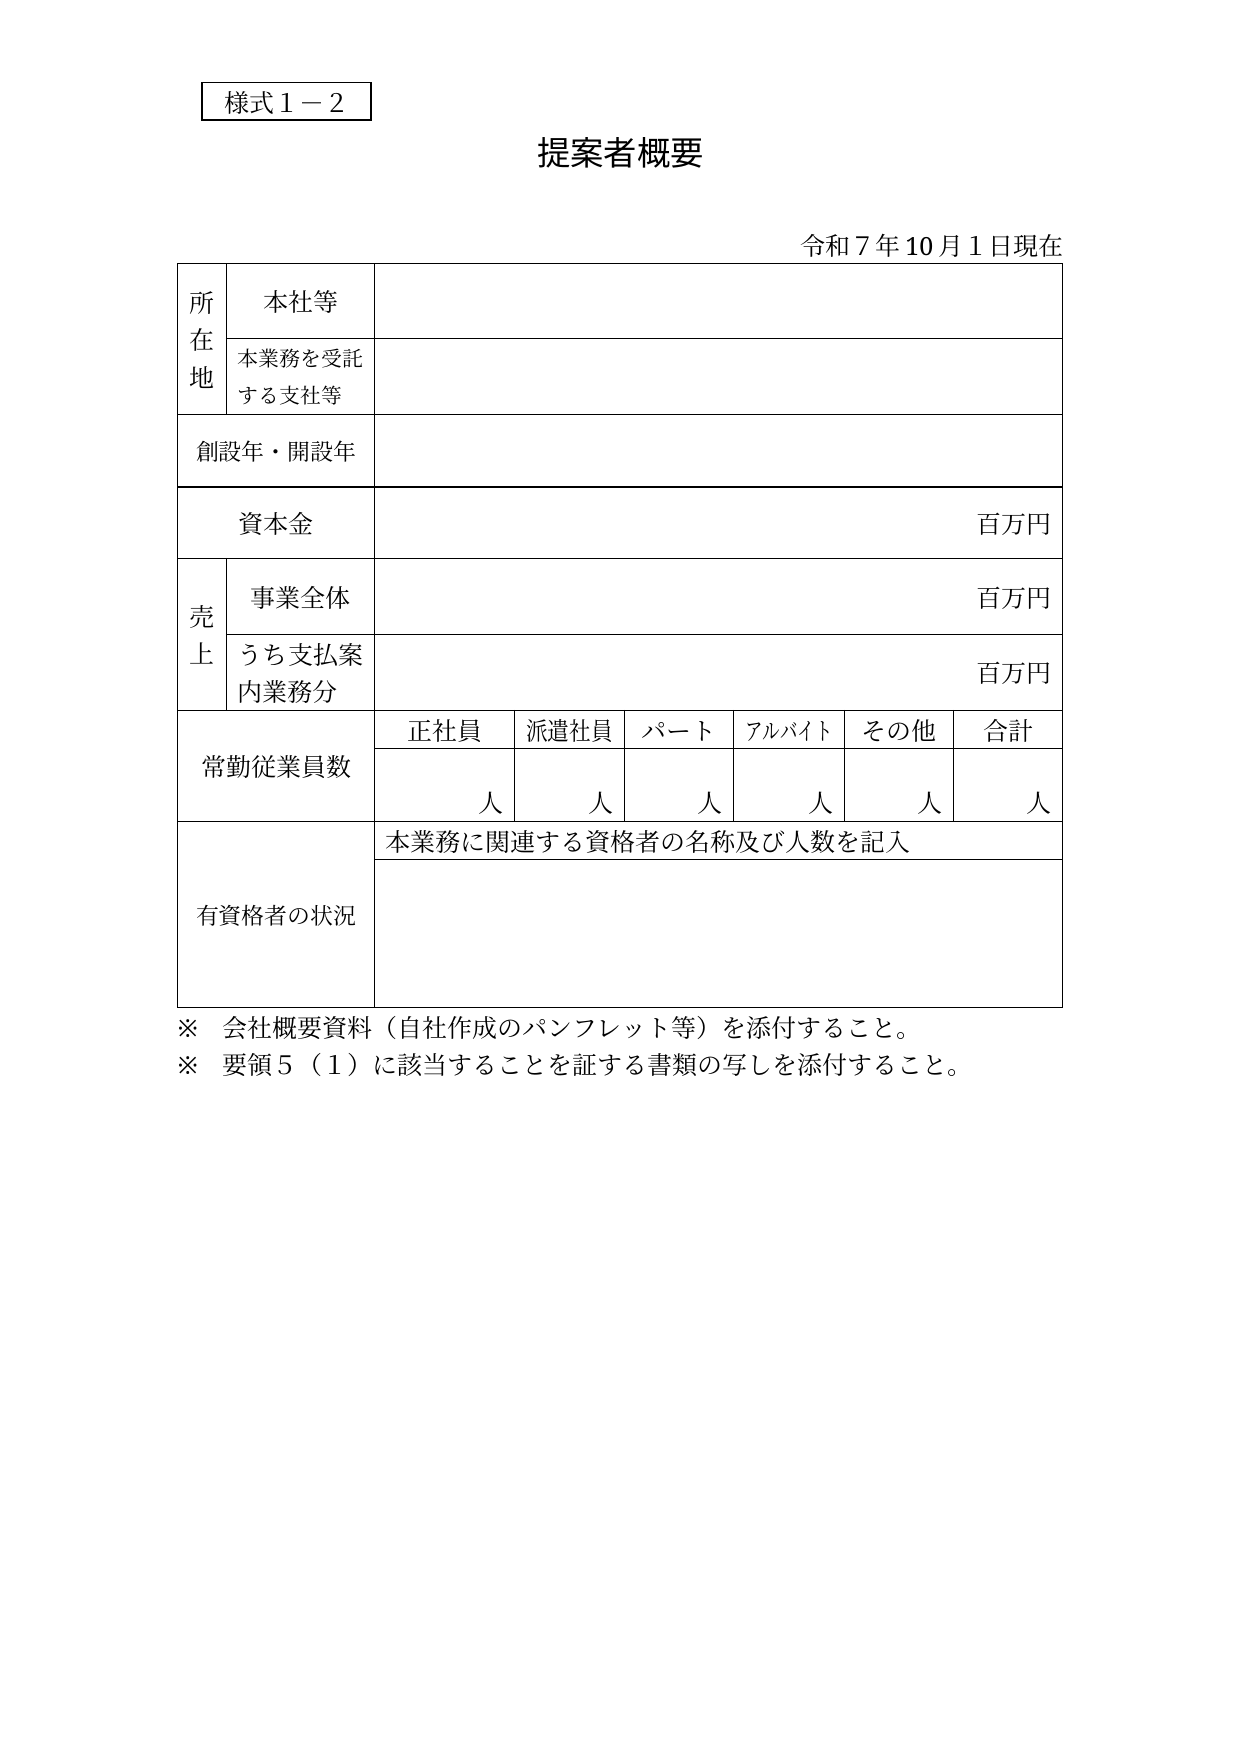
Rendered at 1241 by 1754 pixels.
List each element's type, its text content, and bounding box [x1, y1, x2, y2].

table_cell 派遣社員 [515, 711, 624, 748]
table_header 所在地 [178, 264, 226, 414]
table_cell 本業務に関連する資格者の名称及び人数を記入 [375, 822, 1062, 859]
table_cell 有資格者の状況 [178, 822, 374, 1007]
table_cell 資本金 [178, 488, 374, 558]
table_cell 常勤従業員数 [178, 711, 374, 821]
table_cell その他 [845, 711, 953, 748]
table_cell 人 [734, 749, 844, 821]
table_cell [375, 339, 1062, 414]
table_cell 事業全体 [227, 559, 374, 634]
table_cell うち支払案内業務分 [227, 635, 374, 710]
table_cell 人 [515, 749, 624, 821]
table_cell 合計 [954, 711, 1062, 748]
table_header [375, 264, 1062, 338]
table_cell アルバイト [734, 711, 844, 748]
table_header 本社等 [227, 264, 374, 338]
table_cell [375, 415, 1062, 486]
text ※ 会社概要資料（自社作成のパンフレット等）を添付すること。 [177, 1008, 1063, 1045]
text 令和７年10月１日現在 [177, 226, 1063, 263]
table_cell 売上 [178, 559, 226, 710]
table_cell パート [625, 711, 733, 748]
table_cell 人 [625, 749, 733, 821]
table_cell 本業務を受託する支社等 [227, 339, 374, 414]
table_cell 人 [954, 749, 1062, 821]
text ※ 要領５（１）に該当することを証する書類の写しを添付すること。 [177, 1045, 1063, 1083]
table_cell 人 [845, 749, 953, 821]
text 提案者概要 [177, 113, 1063, 188]
table_cell 正社員 [375, 711, 514, 748]
table_cell 百万円 [375, 488, 1062, 558]
table_cell 創設年・開設年 [178, 415, 374, 486]
table_cell 百万円 [375, 559, 1062, 634]
table_cell 百万円 [375, 635, 1062, 710]
table_cell [375, 860, 1062, 1007]
table_cell 人 [375, 749, 514, 821]
